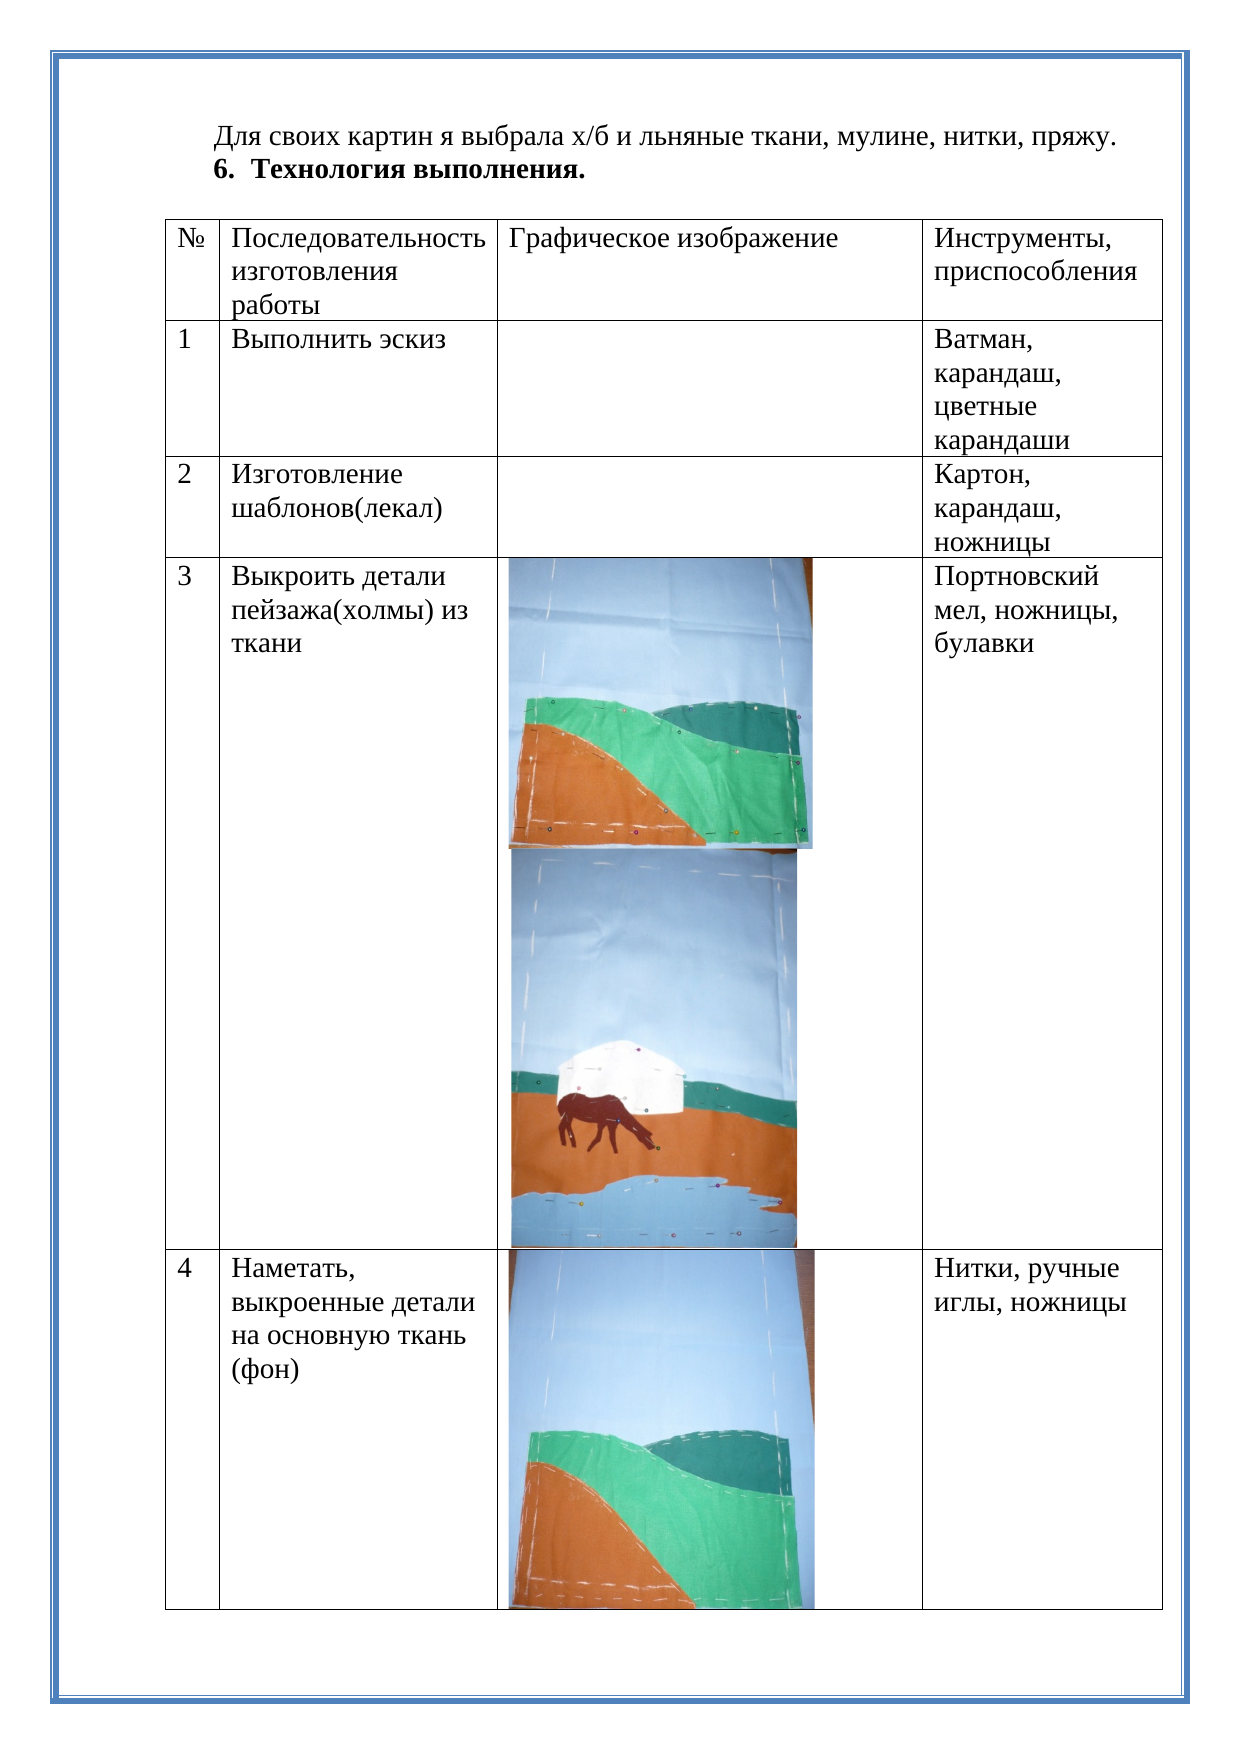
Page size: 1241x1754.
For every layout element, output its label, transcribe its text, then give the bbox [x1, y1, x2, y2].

picture [508, 558, 813, 1248]
table_cell 4 [166, 1250, 219, 1609]
table_header Последовательность изготовления работы [220, 220, 497, 320]
list Технология выполнения. [213, 152, 1152, 185]
table_cell [498, 321, 922, 456]
table_cell 2 [166, 457, 219, 557]
table_cell [498, 1250, 508, 1609]
table_cell Картон, карандаш, ножницы [923, 457, 1162, 557]
table_cell [498, 457, 922, 557]
table_cell Выполнить эскиз [220, 321, 497, 456]
table_cell Ватман, карандаш, цветные карандаши [923, 321, 1162, 456]
table_cell Портновский мел, ножницы, булавки [923, 558, 1162, 1249]
table_header Графическое изображение [498, 220, 922, 320]
table_header № [166, 220, 219, 320]
table_cell 1 [166, 321, 219, 456]
table_cell [498, 558, 922, 1249]
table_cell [220, 1250, 497, 1609]
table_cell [923, 1250, 1162, 1609]
picture [508, 1250, 815, 1609]
table_cell 3 [166, 558, 219, 1249]
text Для своих картин я выбрала х/б и льняные ткани, мулине, нитки, пряжу. [177, 118, 1152, 152]
table_header Инструменты, приспособления [923, 220, 1162, 320]
table_cell Изготовление шаблонов(лекал) [220, 457, 497, 557]
table_cell [815, 1250, 922, 1609]
table_cell Выкроить детали пейзажа(холмы) из ткани [220, 558, 497, 1249]
